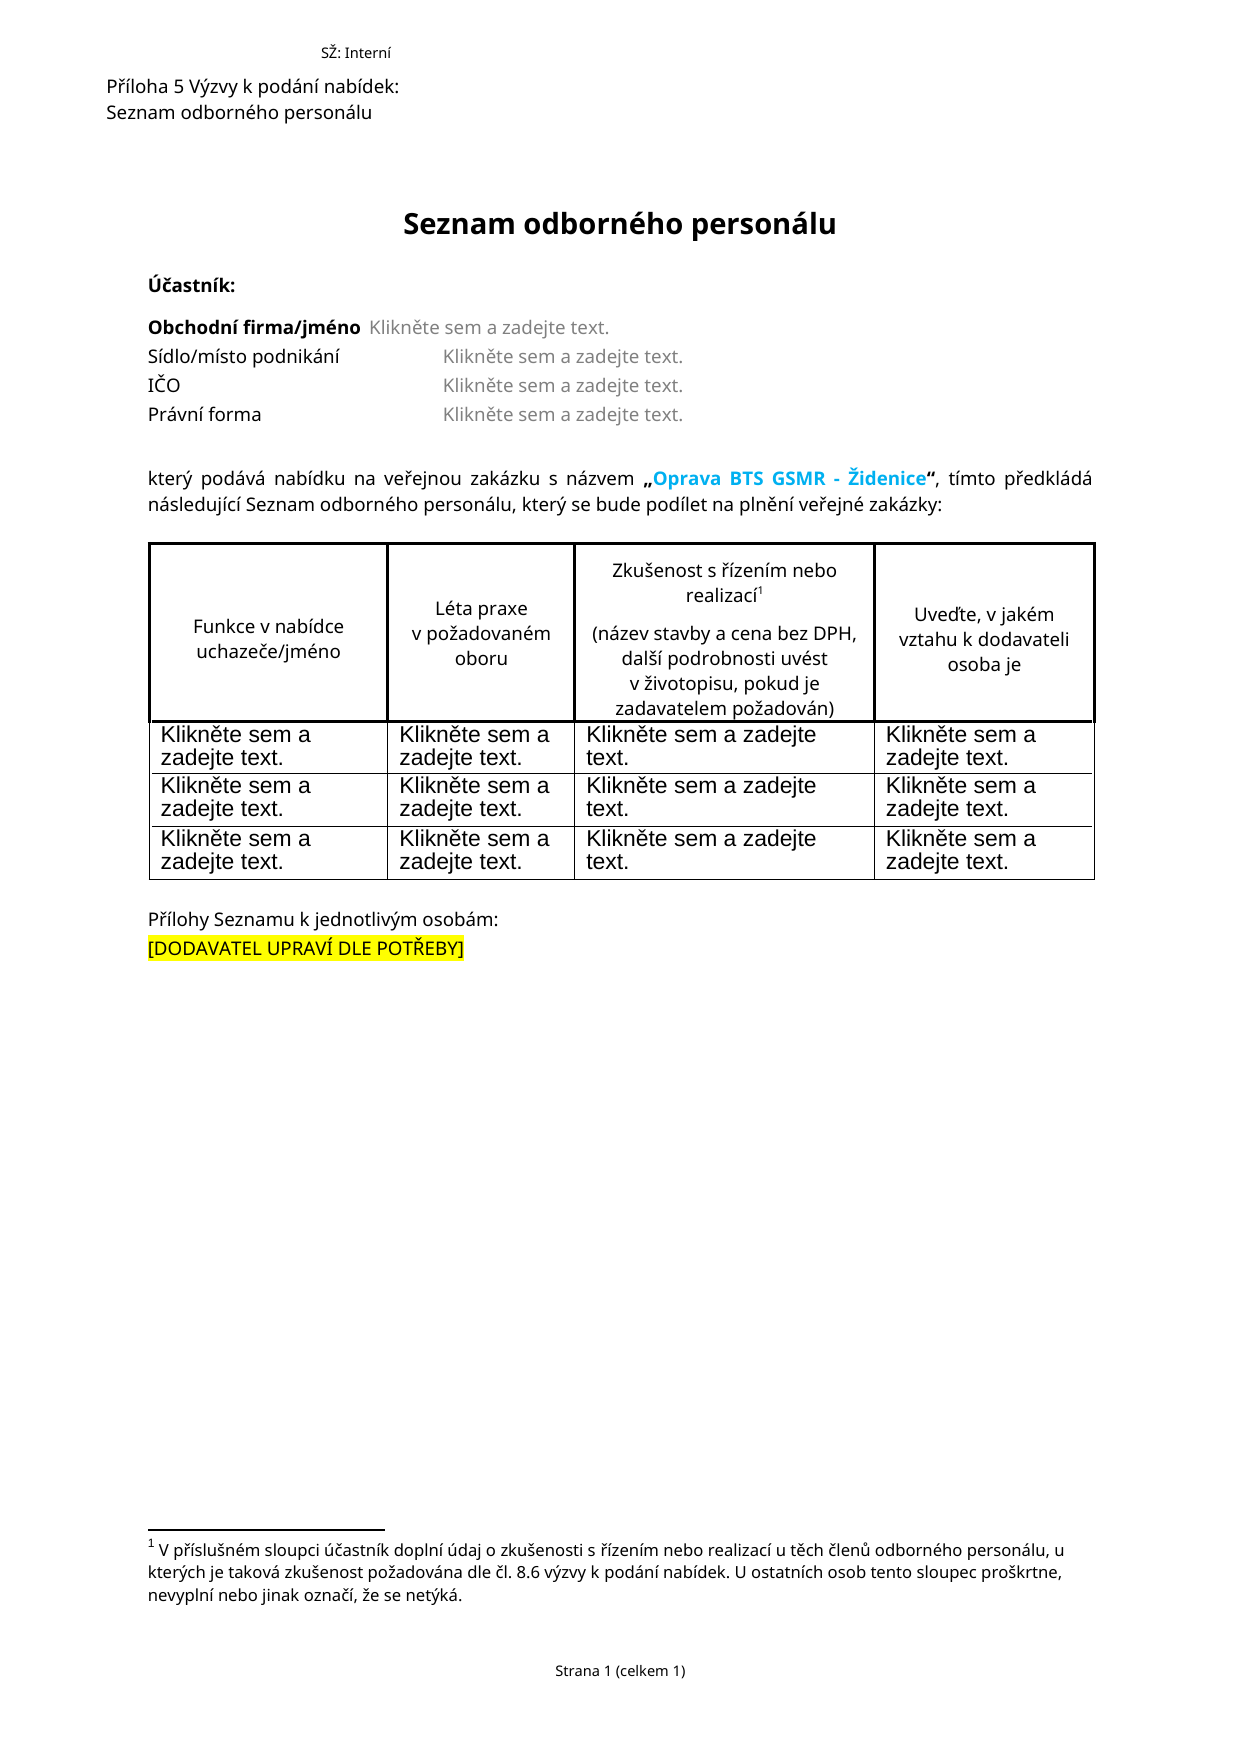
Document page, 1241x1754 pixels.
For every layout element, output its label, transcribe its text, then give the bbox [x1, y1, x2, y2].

text Účastník: [148, 268, 1093, 299]
table_header Funkce v nabídce uchazeče/jméno [151, 545, 386, 720]
table_header Léta praxe v požadovaném oboru [389, 545, 573, 720]
text [DODAVATEL UPRAVÍ DLE POTŘEBY] [148, 931, 1092, 961]
text Přílohy Seznamu k jednotlivým osobám: [148, 906, 1093, 931]
text IČO [148, 369, 1093, 398]
text Právní forma [148, 398, 1093, 427]
text Obchodní firma/jméno [148, 311, 1093, 340]
table_header Zkušenost s řízením nebo realizací (název stavby a cena bez DPH, další podrobnosti uvést v životopisu, pokud je zadavatelem požadován) [576, 545, 873, 720]
text který podává nabídku na veřejnou zakázku s názvem „Oprava BTS GSMR - Židenice“, tímto předkládá následující Seznam odborného personálu, který se bude podílet na plnění veřejné zakázky: [148, 465, 1093, 516]
title Seznam odborného personálu [148, 203, 1093, 243]
text Sídlo/místo podnikání [148, 340, 1093, 369]
table_header Uveďte, v jakém vztahu k dodavateli osoba je [876, 545, 1093, 720]
